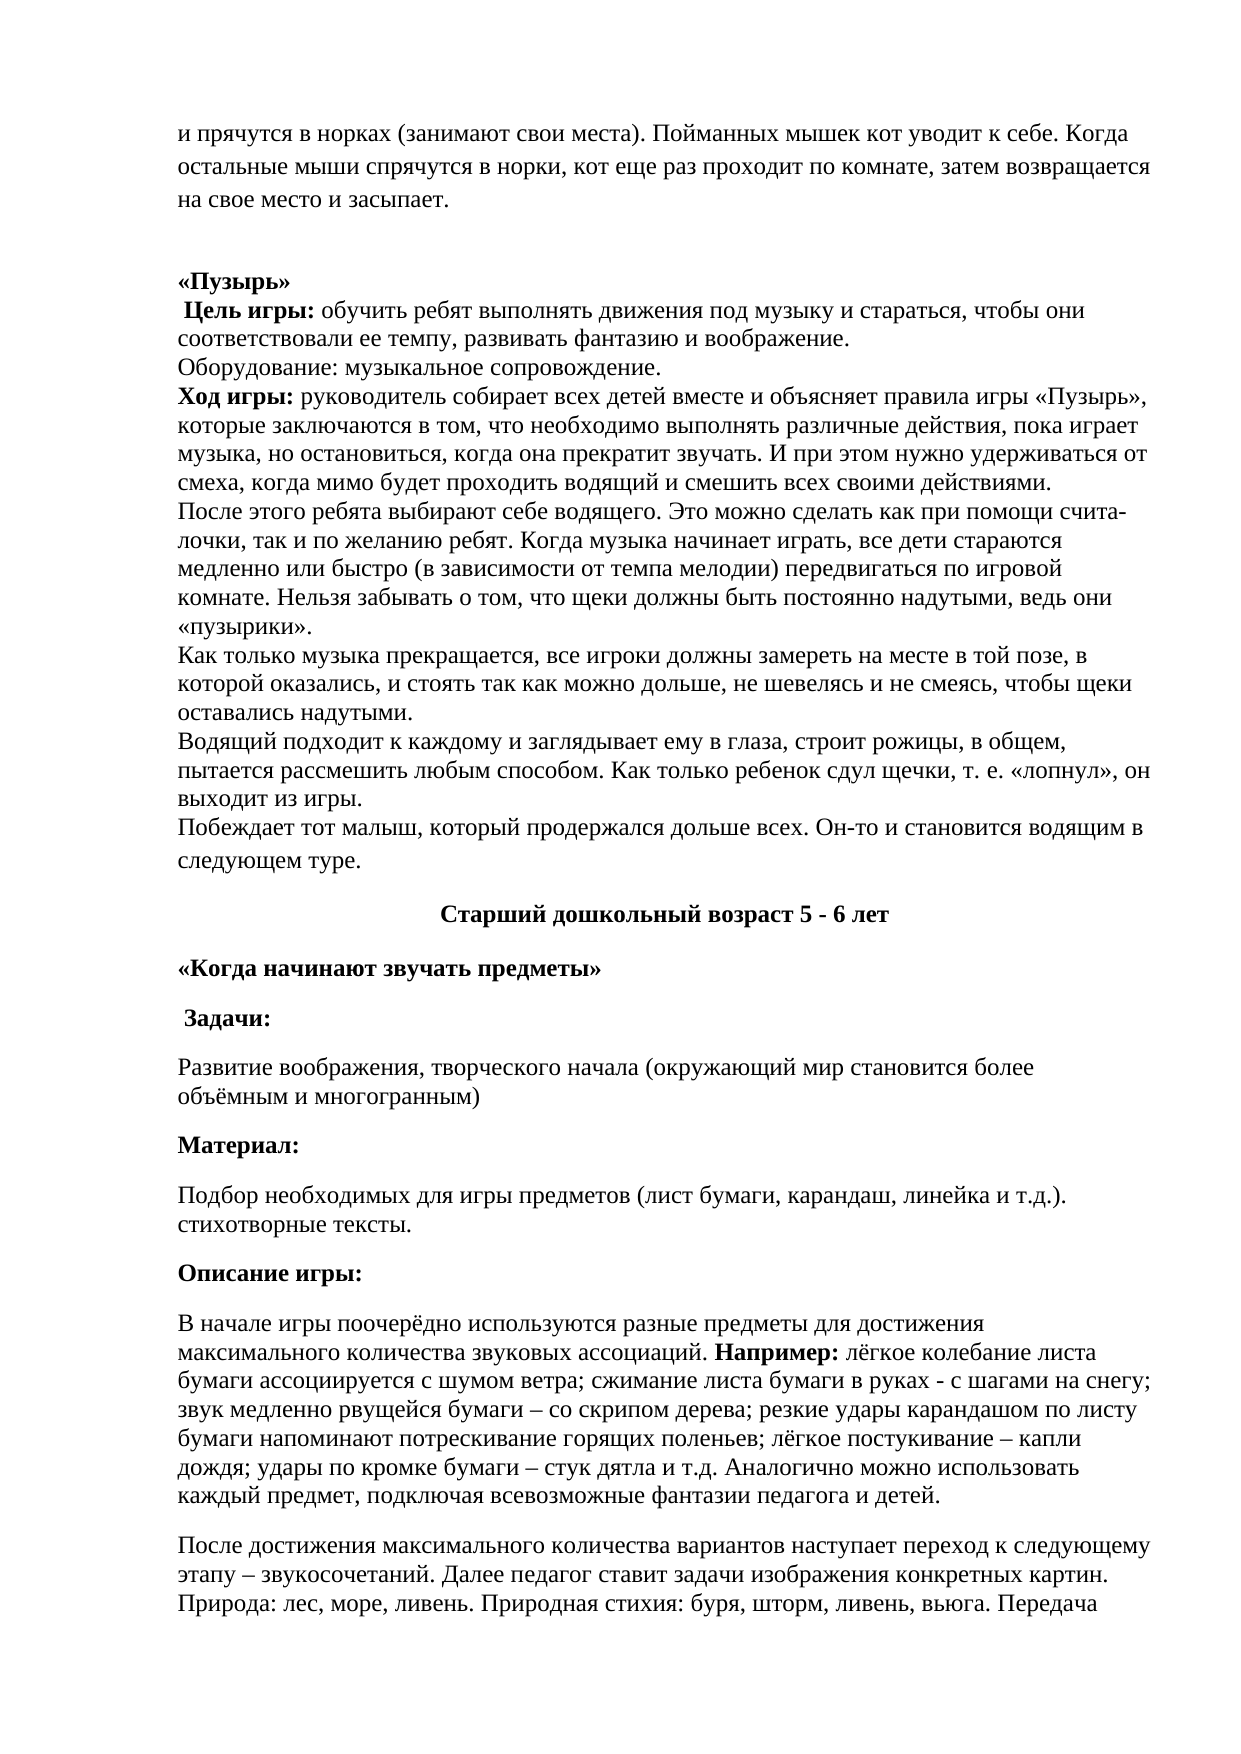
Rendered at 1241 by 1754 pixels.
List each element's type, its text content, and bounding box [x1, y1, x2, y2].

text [177, 118, 1152, 213]
text Цель игры: обучить ребят выполнять движения под музыку и стараться, чтобы они соответствовали ее темпу, развивать фантазию и воображение. [177, 295, 1152, 352]
text Водящий подходит к каждому и заглядывает ему в глаза, строит рожицы, в общем, пытается рассмешить любым способом. Как только ребенок сдул щечки, т. е. «лопнул», он выходит из игры. [177, 726, 1152, 812]
text Материал: [177, 1131, 1152, 1159]
text Описание игры: [177, 1258, 1152, 1287]
text Побеждает тот малыш, который продержался дольше всех. Он-то и становится водящим в следующем туре. [177, 812, 1152, 874]
text Оборудование: музыкальное сопровождение. [177, 352, 1152, 381]
text Развитие воображения, творческого начала (окружающий мир становится более объёмным и многогранным) [177, 1052, 1152, 1110]
text «Пузырь» [177, 266, 1152, 295]
text Ход игры: руководитель собирает всех детей вместе и объясняет правила игры «Пузырь», которые заключаются в том, что необходимо выполнять различные действия, пока играет музыка, но остановиться, когда она прекратит звучать. И при этом нужно удерживаться от смеха, когда мимо будет проходить водящий и смешить всех своими действиями. [177, 381, 1152, 496]
text Задачи: [177, 1003, 1152, 1031]
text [177, 1530, 1152, 1616]
text Как только музыка прекращается, все игроки должны замереть на месте в той позе, в которой оказались, и стоять так как можно дольше, не шевелясь и не смеясь, чтобы щеки оставались надутыми. [177, 640, 1152, 726]
text Старший дошкольный возраст 5 - 6 лет [177, 899, 1152, 928]
text «Когда начинают звучать предметы» [177, 953, 1152, 982]
text После этого ребята выбирают себе водящего. Это можно сделать как при помощи счита-лочки, так и по желанию ребят. Когда музыка начинает играть, все дети стараются медленно или быстро (в зависимости от темпа мелодии) передвигаться по игровой комнате. Нельзя забывать о том, что щеки должны быть постоянно надутыми, ведь они «пузырики». [177, 496, 1152, 640]
text В начале игры поочерёдно используются разные предметы для достижения максимального количества звуковых ассоциаций. Например: лёгкое колебание листа бумаги ассоциируется с шумом ветра; сжимание листа бумаги в руках - с шагами на снегу; звук медленно рвущейся бумаги – со скрипом дерева; резкие удары карандашом по листу бумаги напоминают потрескивание горящих поленьев; лёгкое постукивание – капли дождя; удары по кромке бумаги – стук дятла и т.д. Аналогично можно использовать каждый предмет, подключая всевозможные фантазии педагога и детей. [177, 1308, 1152, 1509]
text Подбор необходимых для игры предметов (лист бумаги, карандаш, линейка и т.д.). стихотворные тексты. [177, 1180, 1152, 1238]
